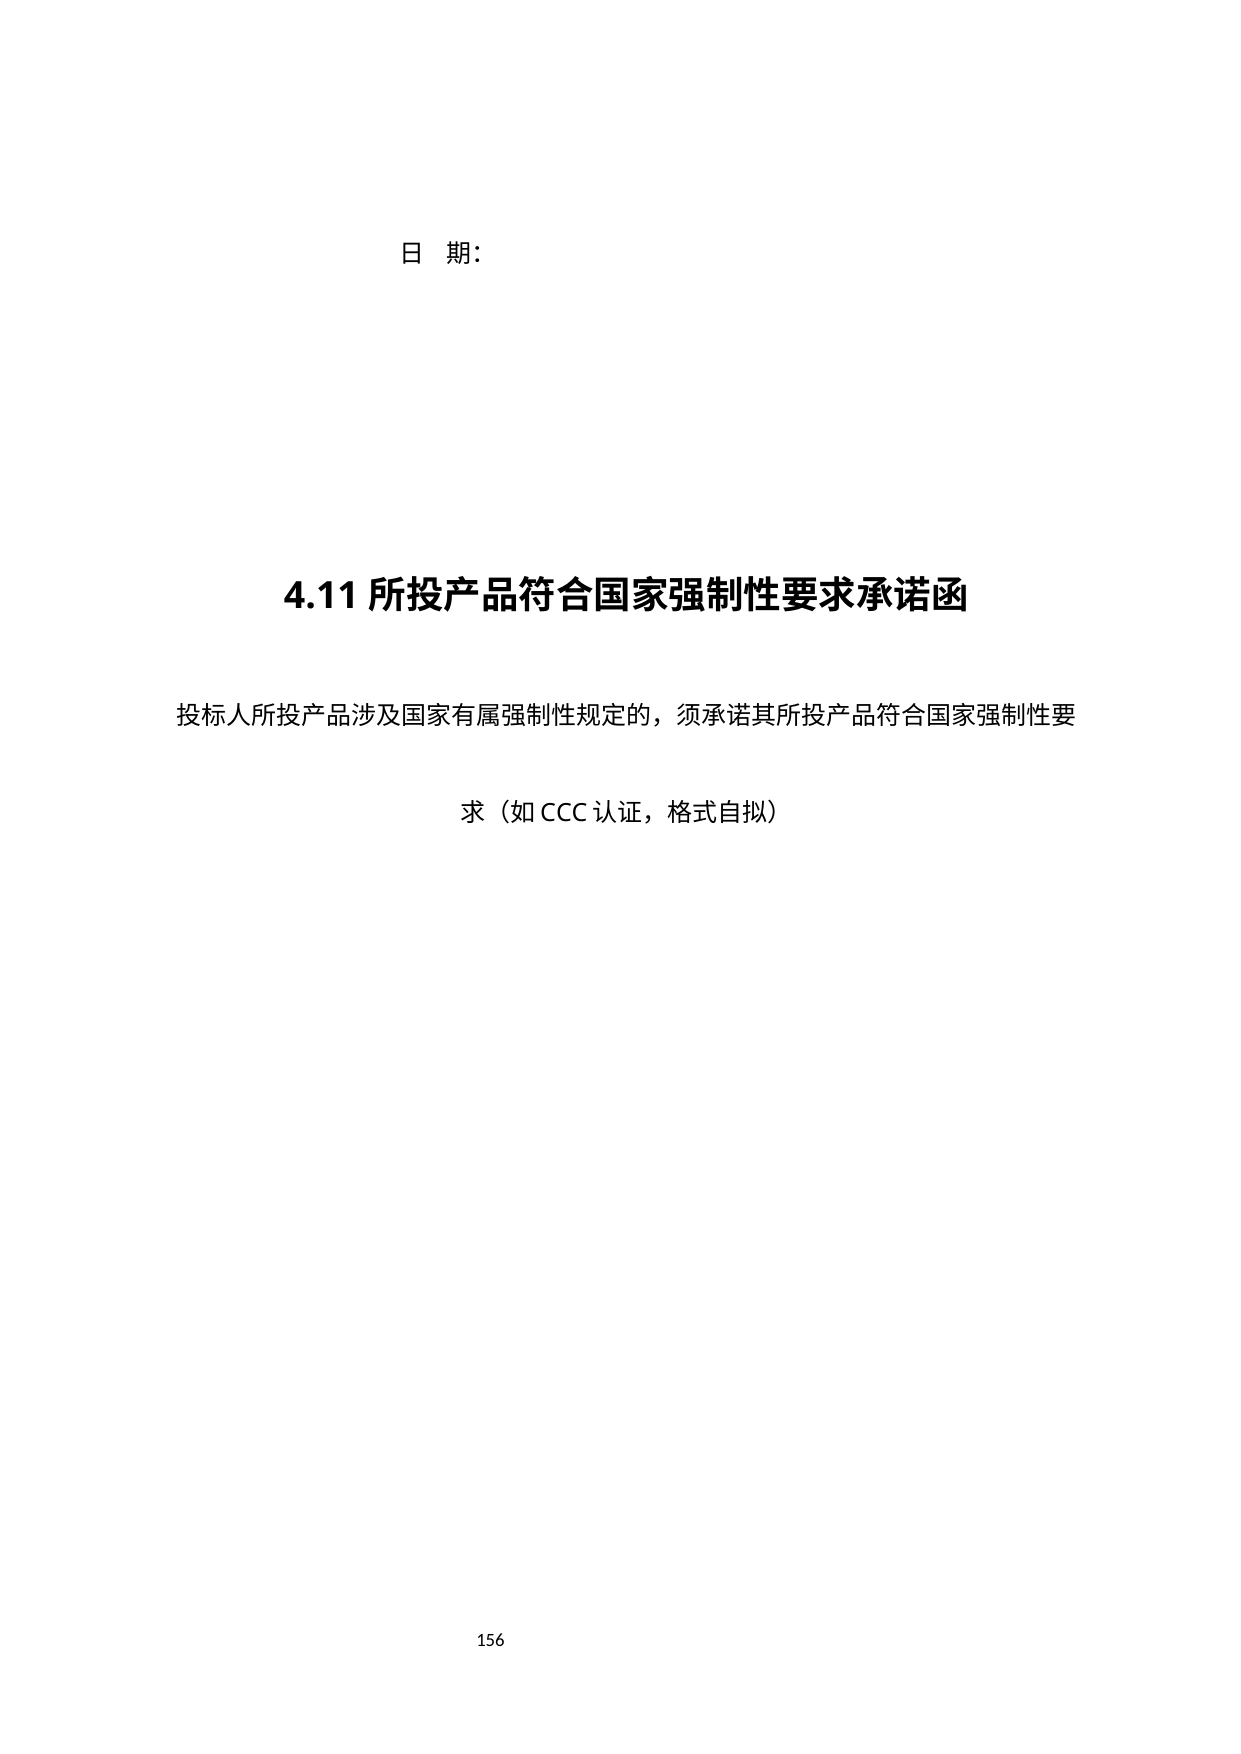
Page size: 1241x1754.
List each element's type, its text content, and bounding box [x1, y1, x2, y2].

text 4.11 所投产品符合国家强制性要求承诺函 [165, 559, 1087, 624]
text 投标人所投产品涉及国家有属强制性规定的，须承诺其所投产品符合国家强制性要求（如CCC认证，格式自拟） [165, 681, 1087, 843]
text 日 期： [165, 219, 1087, 284]
